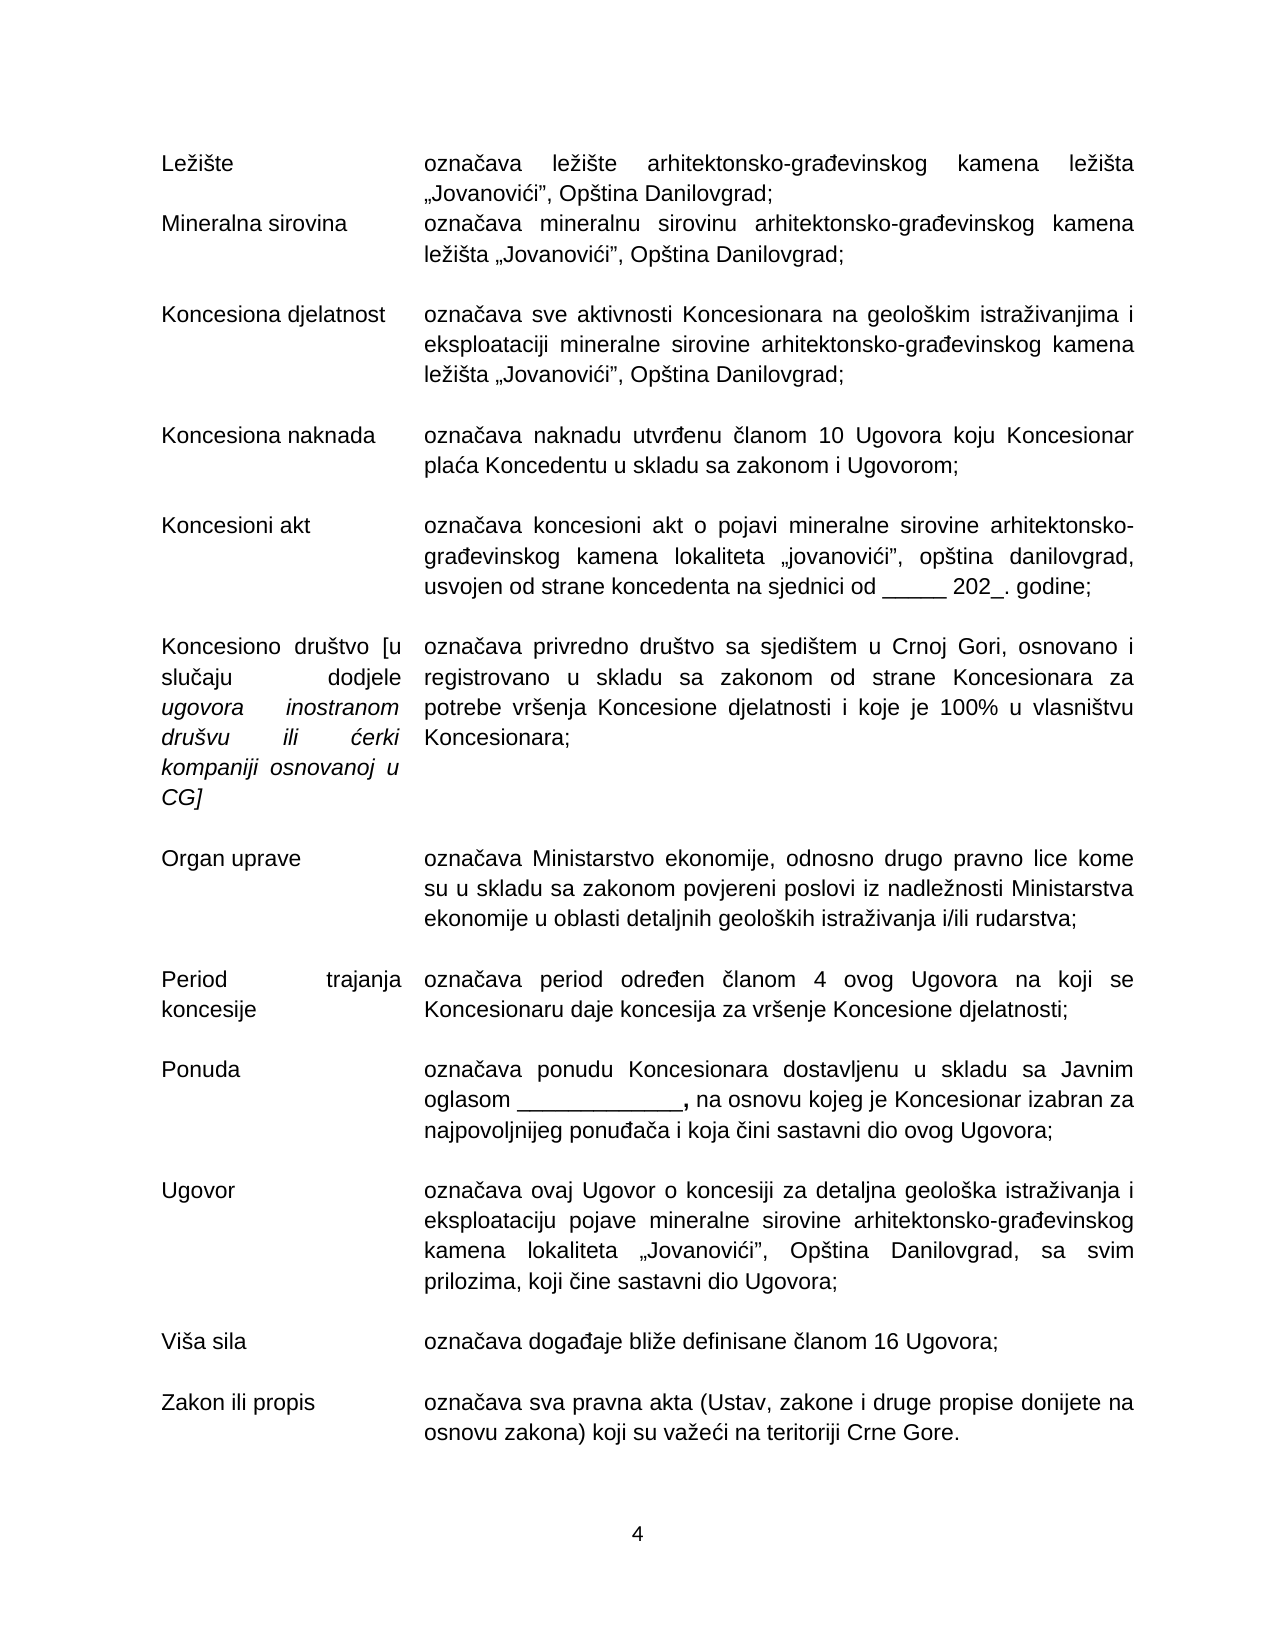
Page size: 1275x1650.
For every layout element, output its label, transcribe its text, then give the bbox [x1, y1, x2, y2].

table_cell Mineralna sirovina [150, 210, 413, 301]
table_cell Period trajanja koncesije [150, 966, 413, 1056]
table_cell Organ uprave [150, 845, 413, 966]
table_cell Ugovor [150, 1177, 413, 1328]
table_cell označava Ministarstvo ekonomije, odnosno drugo pravno lice kome su u skladu sa zakonom povjereni poslovi iz nadležnosti Ministarstva ekonomije u oblasti detaljnih geoloških istraživanja i/ili rudarstva; [413, 845, 1146, 966]
table_cell označava sve aktivnosti Koncesionara na geološkim istraživanjima i eksploataciji mineralne sirovine arhitektonsko-građevinskog kamena ležišta „Jovanovići”, Opština Danilovgrad; [413, 301, 1146, 422]
table_cell Zakon ili propis [150, 1389, 413, 1479]
table_cell Ponuda [150, 1056, 413, 1177]
table_cell označava mineralnu sirovinu arhitektonsko-građevinskog kamena ležišta „Jovanovići”, Opština Danilovgrad; [413, 210, 1146, 301]
table_cell označava naknadu utvrđenu članom 10 Ugovora koju Koncesionar plaća Koncedentu u skladu sa zakonom i Ugovorom; [413, 422, 1146, 512]
table_cell označava događaje bliže definisane članom 16 Ugovora; [413, 1328, 1146, 1388]
table_cell označava ležište arhitektonsko-građevinskog kamena ležišta „Jovanovići”, Opština Danilovgrad; [413, 150, 1146, 210]
table_cell Viša sila [150, 1328, 413, 1388]
table_cell označava period određen članom 4 ovog Ugovora na koji se Koncesionaru daje koncesija za vršenje Koncesione djelatnosti; [413, 966, 1146, 1056]
table_cell Koncesiono društvo [u slučaju dodjele ugovora inostranom drušvu ili ćerki kompaniji osnovanoj u CG] [150, 633, 413, 845]
table_cell označava sva pravna akta (Ustav, zakone i druge propise donijete na osnovu zakona) koji su važeći na teritoriji Crne Gore. [413, 1389, 1146, 1479]
table_cell Koncesioni akt [150, 513, 413, 633]
table_cell Koncesiona naknada [150, 422, 413, 512]
table_cell Ležište [150, 150, 413, 210]
table_cell Koncesiona djelatnost [150, 301, 413, 422]
table_cell označava privredno društvo sa sjedištem u Crnoj Gori, osnovano i registrovano u skladu sa zakonom od strane Koncesionara za potrebe vršenja Koncesione djelatnosti i koje je 100% u vlasništvu Koncesionara; [413, 633, 1146, 845]
table_cell označava koncesioni akt o pojavi mineralne sirovine arhitektonsko-građevinskog kamena lokaliteta „jovanovići”, opština danilovgrad, usvojen od strane koncedenta na sjednici od _____ 202_. godine; [413, 513, 1146, 633]
table_cell označava ovaj Ugovor o koncesiji za detaljna geološka istraživanja i eksploataciju pojave mineralne sirovine arhitektonsko-građevinskog kamena lokaliteta „Jovanovići”, Opština Danilovgrad, sa svim prilozima, koji čine sastavni dio Ugovora; [413, 1177, 1146, 1328]
table_cell označava ponudu Koncesionara dostavljenu u skladu sa Javnim oglasom _____________, na osnovu kojeg je Koncesionar izabran za najpovoljnijeg ponuđača i koja čini sastavni dio ovog Ugovora; [413, 1056, 1146, 1177]
